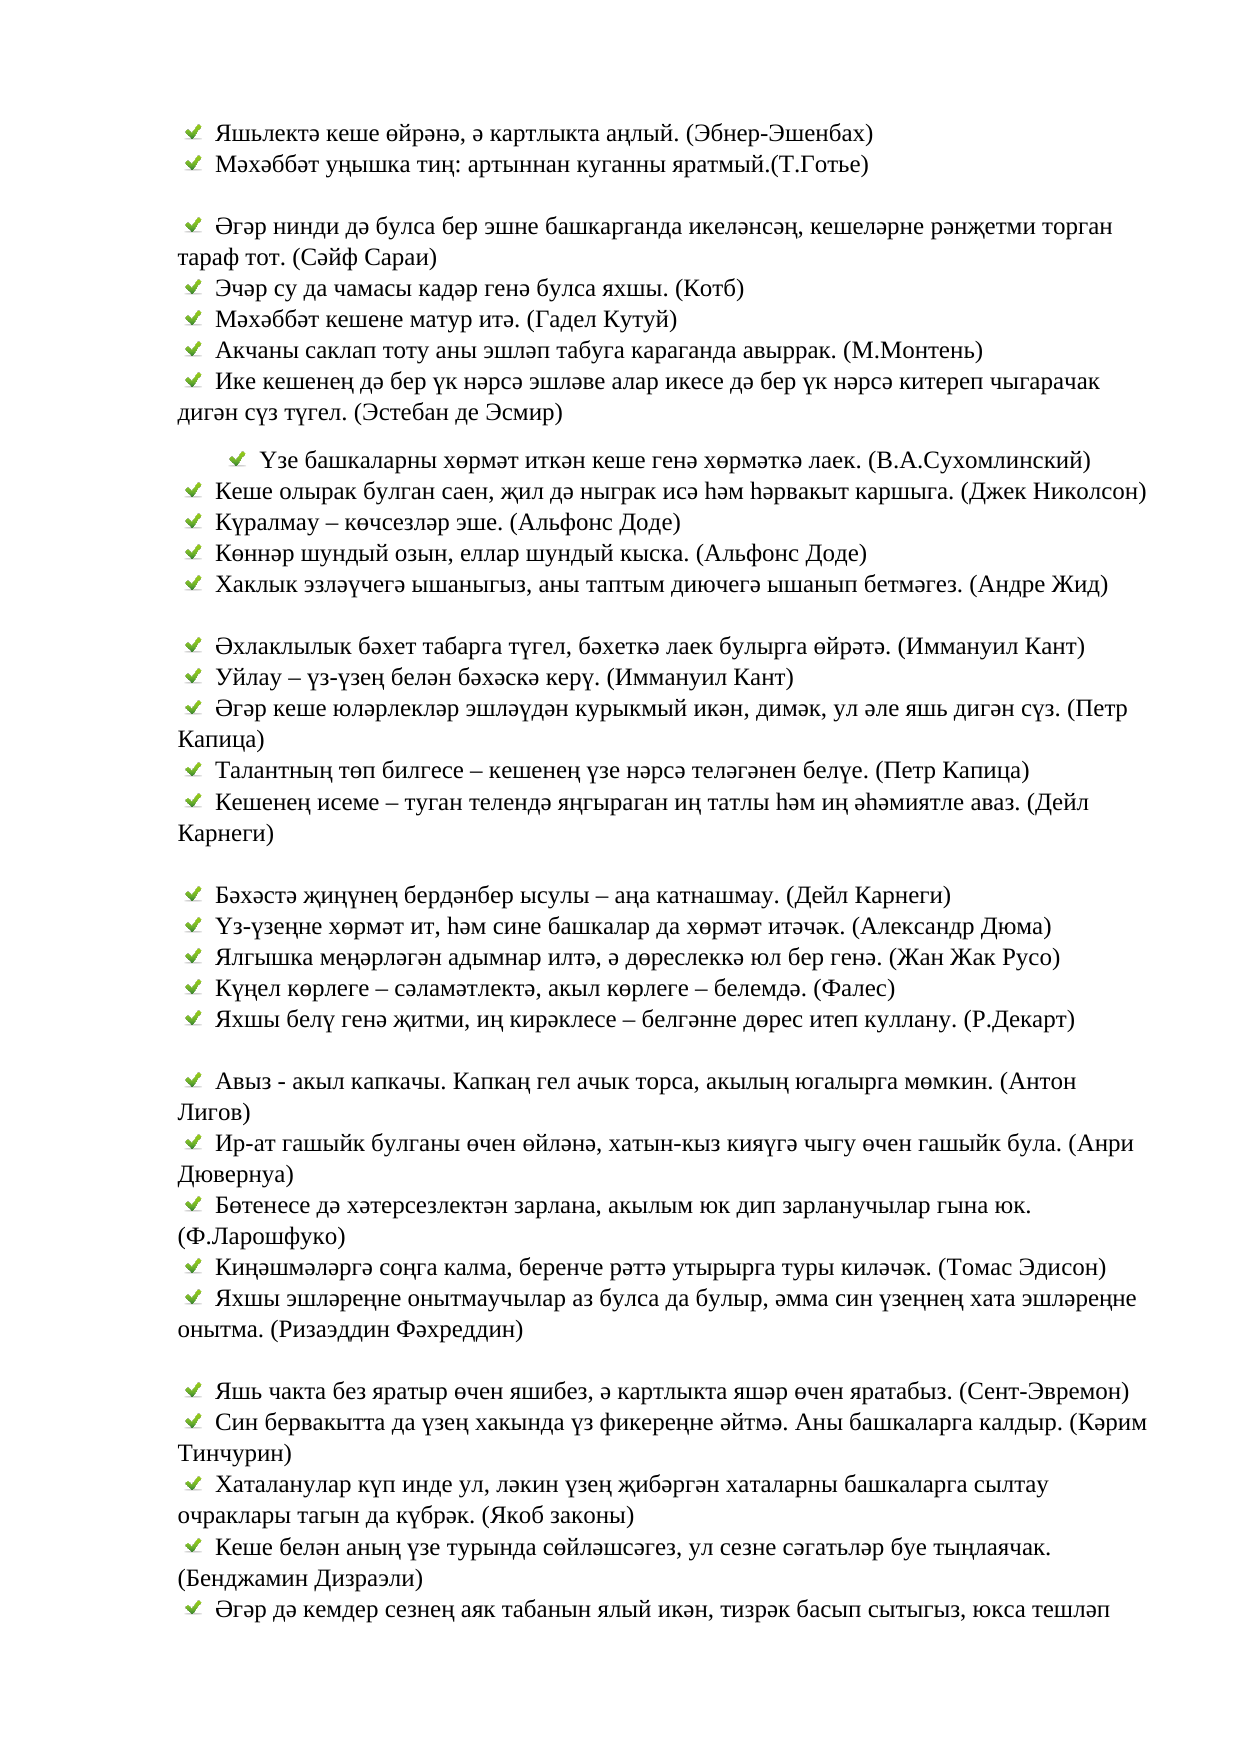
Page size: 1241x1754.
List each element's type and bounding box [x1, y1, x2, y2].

picture [183, 480, 203, 500]
picture [183, 791, 203, 810]
picture [183, 1132, 203, 1152]
picture [183, 542, 203, 562]
picture [183, 153, 203, 173]
picture [183, 915, 203, 935]
picture [183, 1381, 203, 1400]
picture [183, 946, 203, 966]
picture [183, 1474, 203, 1493]
picture [183, 122, 203, 142]
picture [183, 760, 203, 779]
text [177, 445, 1152, 1622]
picture [183, 1256, 203, 1276]
picture [183, 511, 203, 531]
text [177, 118, 1152, 426]
picture [227, 449, 247, 469]
picture [183, 1008, 203, 1028]
picture [183, 1536, 203, 1555]
picture [183, 884, 203, 904]
picture [183, 215, 203, 235]
picture [183, 573, 203, 593]
picture [183, 371, 203, 390]
picture [183, 1412, 203, 1431]
picture [183, 667, 203, 686]
picture [183, 1194, 203, 1214]
picture [183, 277, 203, 297]
picture [183, 308, 203, 328]
picture [183, 340, 203, 359]
picture [183, 698, 203, 717]
picture [183, 977, 203, 997]
picture [183, 1070, 203, 1090]
picture [183, 1598, 203, 1617]
picture [183, 1287, 203, 1307]
picture [183, 636, 203, 655]
